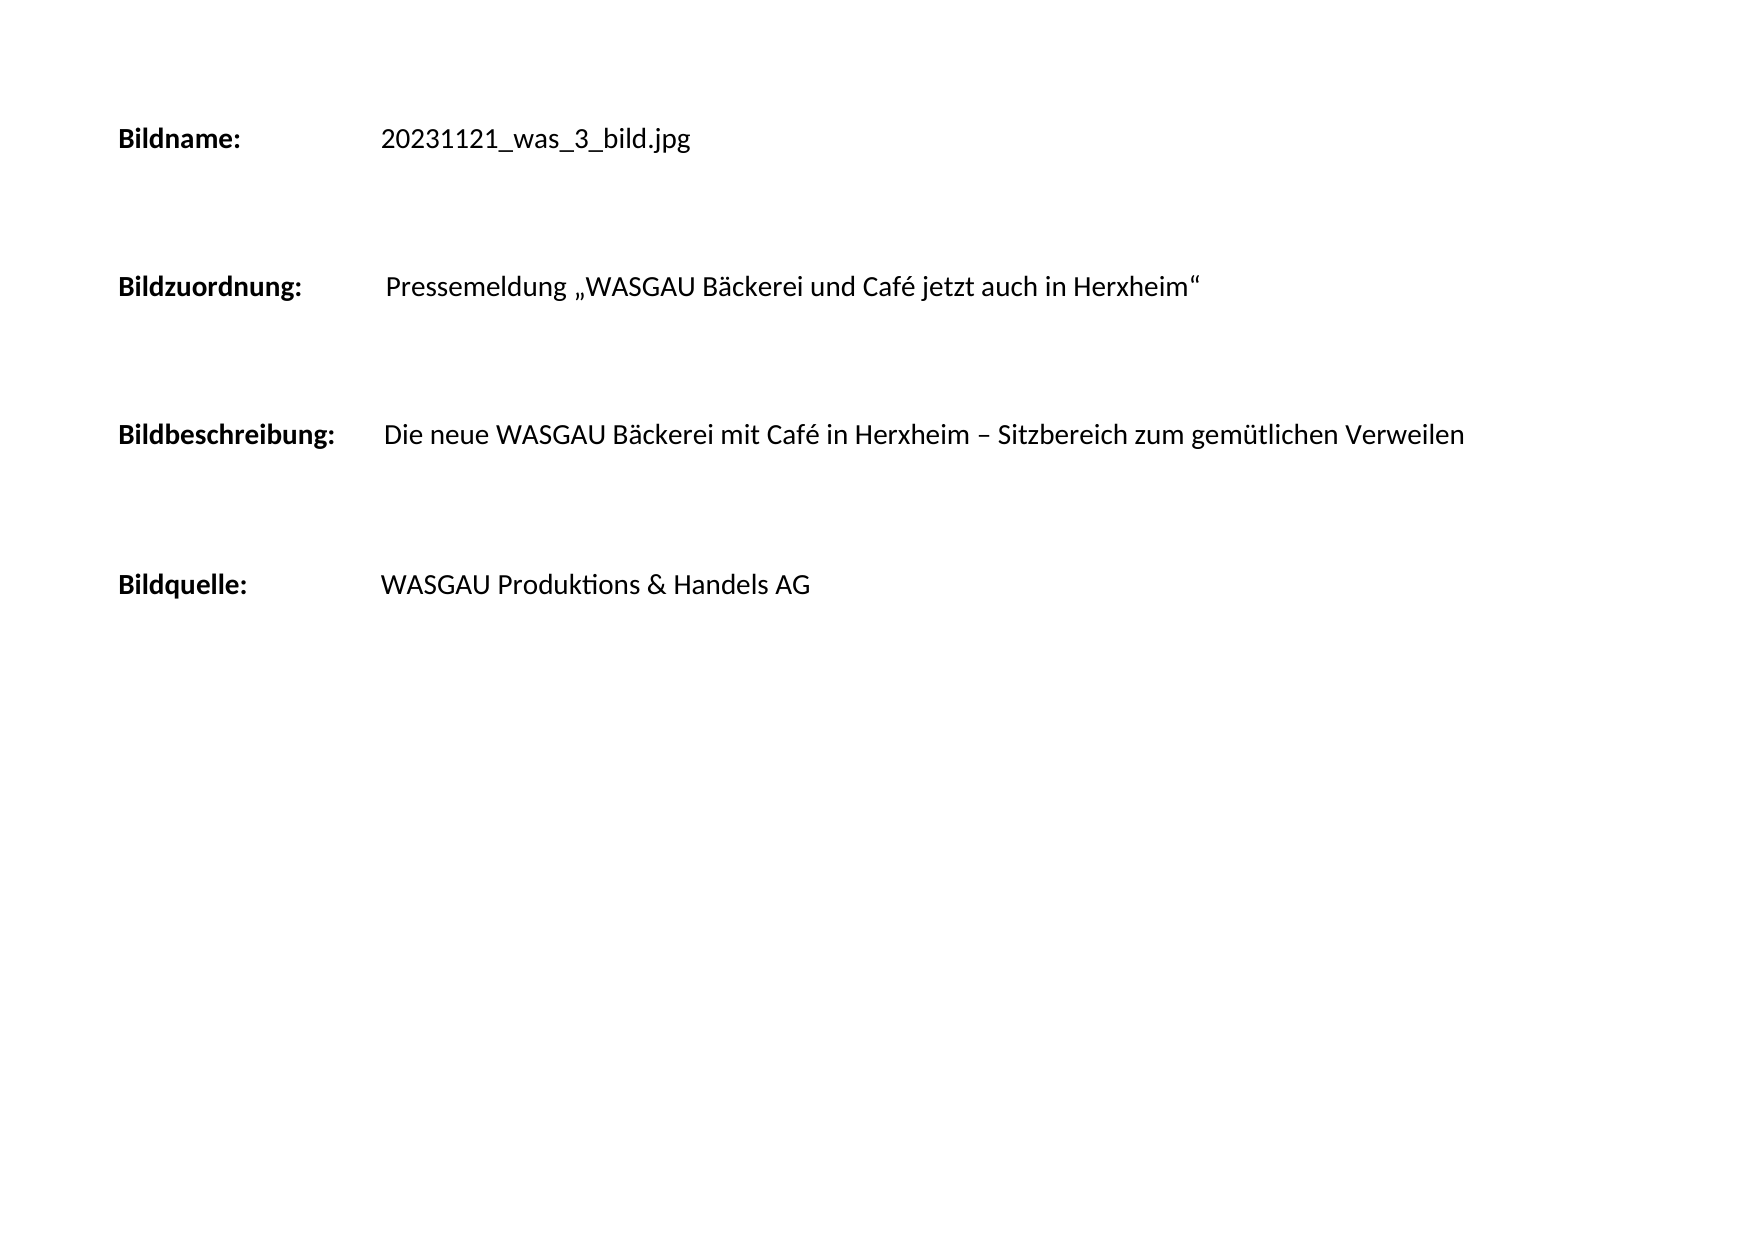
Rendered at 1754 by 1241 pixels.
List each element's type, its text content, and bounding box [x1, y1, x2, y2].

text Bildbeschreibung: Die neue WASGAU Bäckerei mit Café in Herxheim – Sitzbereich zum gemütlichen Verweilen [118, 416, 1636, 452]
text Bildquelle: WASGAU Produktions & Handels AG [118, 564, 1636, 602]
text Bildname: 20231121_was_3_bild.jpg [118, 118, 1636, 156]
text Bildzuordnung: Pressemeldung „WASGAU Bäckerei und Café jetzt auch in Herxheim“ [118, 268, 1636, 304]
